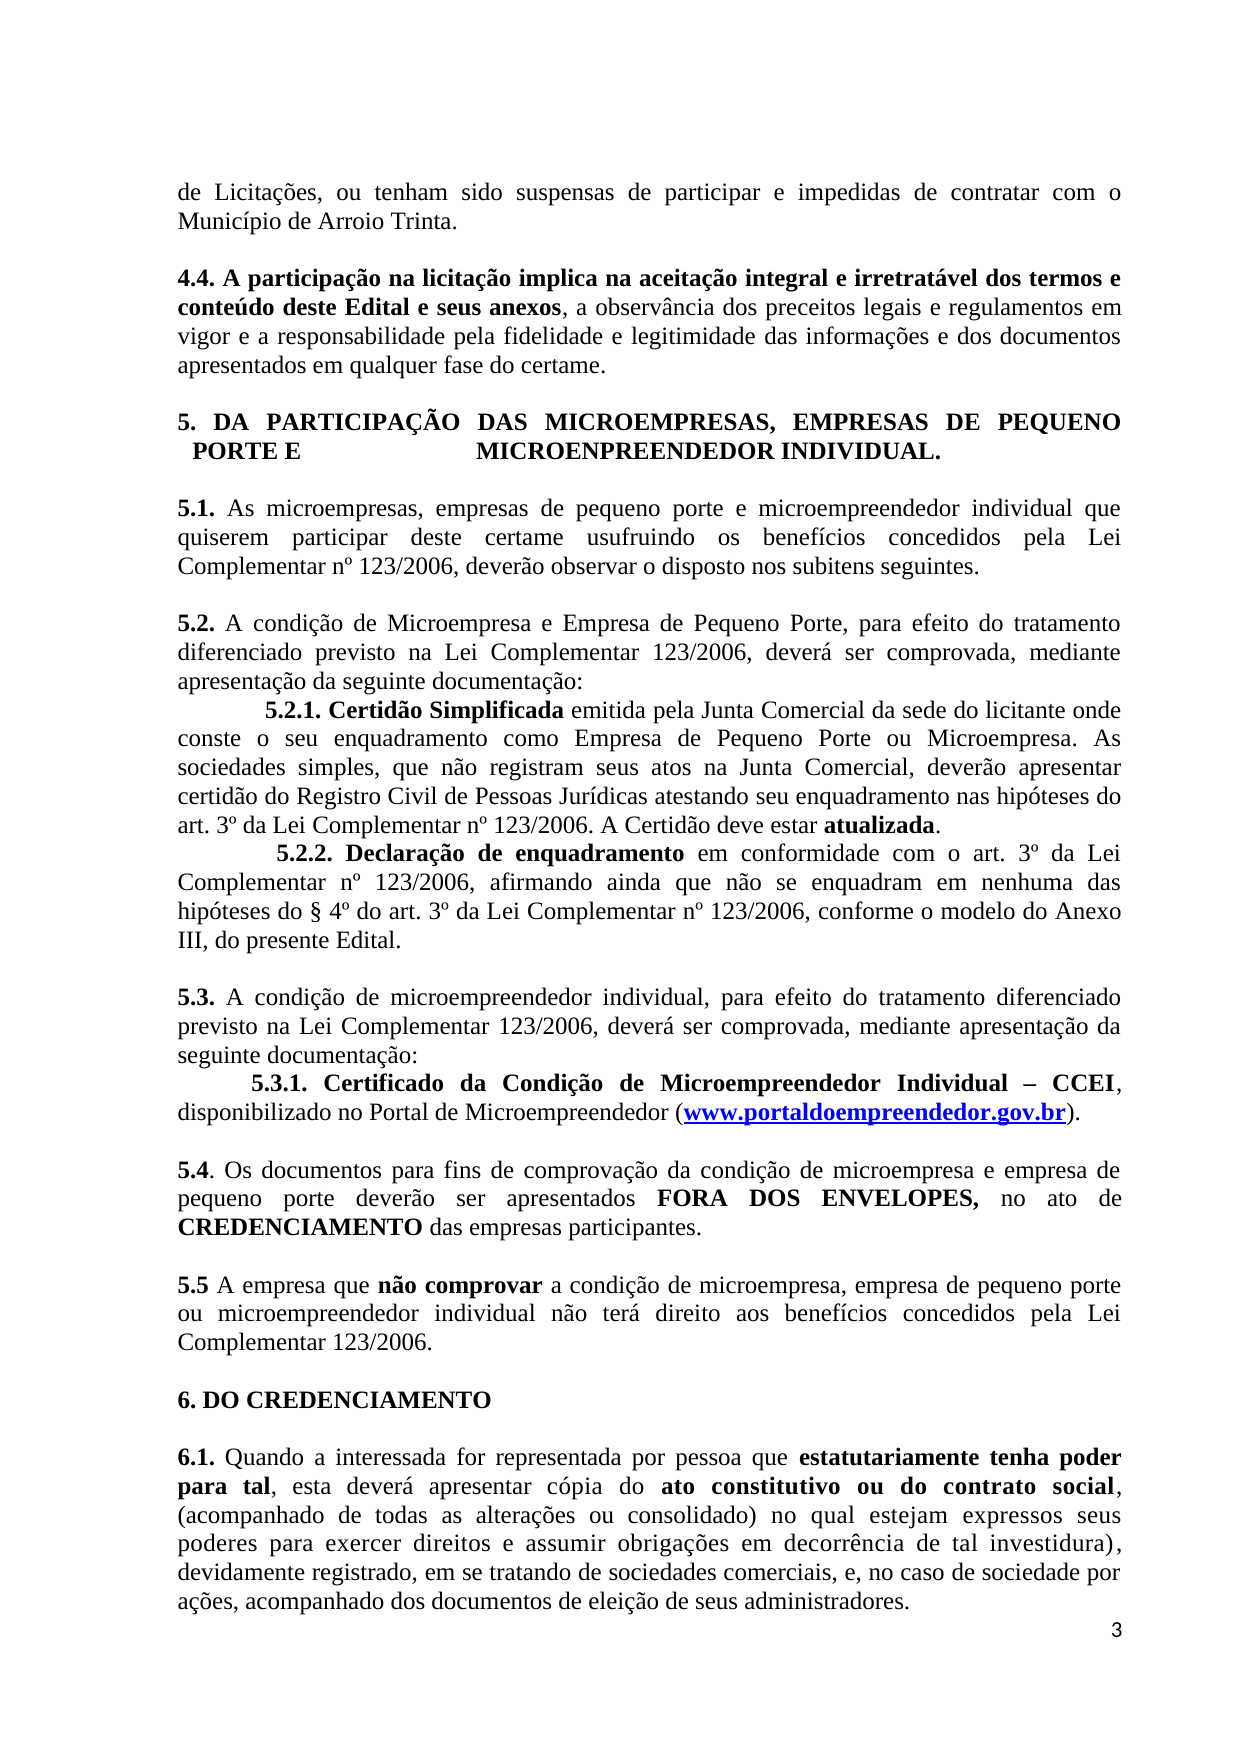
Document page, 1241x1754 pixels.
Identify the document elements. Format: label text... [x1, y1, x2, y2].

text 6.1. Quando a interessada for representada por pessoa que estatutariamente tenha poder para tal, esta deverá apresentar cópia do ato constitutivo ou do contrato social, (acompanhado de todas as alterações ou consolidado) no qual estejam expressos seus poderes para exercer direitos e assumir obrigações em decorrência de tal investidura), devidamente registrado, em se tratando de sociedades comerciais, e, no caso de sociedade por ações, acompanhado dos documentos de eleição de seus administradores. [177, 1442, 1122, 1615]
text 5. DA PARTICIPAÇÃO DAS MICROEMPRESAS, EMPRESAS DE PEQUENO PORTE E MICROENPREENDEDOR INDIVIDUAL. [177, 407, 1122, 465]
text 4.4. A participação na licitação implica na aceitação integral e irretratável dos termos e conteúdo deste Edital e seus anexos, a observância dos preceitos legais e regulamentos em vigor e a responsabilidade pela fidelidade e legitimidade das informações e dos documentos apresentados em qualquer fase do certame. [177, 263, 1122, 378]
text 5.2.2. Declaração de enquadramento em conformidade com o art. 3º da Lei Complementar nº 123/2006, afirmando ainda que não se enquadram em nenhuma das hipóteses do § 4º do art. 3º da Lei Complementar nº 123/2006, conforme o modelo do Anexo III, do presente Edital. [177, 838, 1122, 953]
text 6. DO CREDENCIAMENTO [177, 1385, 1122, 1413]
text 5.5 A empresa que não comprovar a condição de microempresa, empresa de pequeno porte ou microempreendedor individual não terá direito aos benefícios concedidos pela Lei Complementar 123/2006. [177, 1270, 1122, 1356]
text 5.2. A condição de Microempresa e Empresa de Pequeno Porte, para efeito do tratamento diferenciado previsto na Lei Complementar 123/2006, deverá ser comprovada, mediante apresentação da seguinte documentação: [177, 608, 1122, 695]
text 5.3.1. Certificado da Condição de Microempreendedor Individual – CCEI, disponibilizado no Portal de Microempreendedor (www.portaldoempreendedor.gov.br). [177, 1068, 1122, 1126]
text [177, 177, 1122, 235]
text 5.4. Os documentos para fins de comprovação da condição de microempresa e empresa de pequeno porte deverão ser apresentados FORA DOS ENVELOPES, no ato de CREDENCIAMENTO das empresas participantes. [177, 1155, 1122, 1241]
text 5.1. As microempresas, empresas de pequeno porte e microempreendedor individual que quiserem participar deste certame usufruindo os benefícios concedidos pela Lei Complementar nº 123/2006, deverão observar o disposto nos subitens seguintes. [177, 493, 1122, 580]
text 5.3. A condição de microempreendedor individual, para efeito do tratamento diferenciado previsto na Lei Complementar 123/2006, deverá ser comprovada, mediante apresentação da seguinte documentação: [177, 982, 1122, 1068]
text 5.2.1. Certidão Simplificada emitida pela Junta Comercial da sede do licitante onde conste o seu enquadramento como Empresa de Pequeno Porte ou Microempresa. As sociedades simples, que não registram seus atos na Junta Comercial, deverão apresentar certidão do Registro Civil de Pessoas Jurídicas atestando seu enquadramento nas hipóteses do art. 3º da Lei Complementar nº 123/2006. A Certidão deve estar atualizada. [177, 695, 1122, 838]
